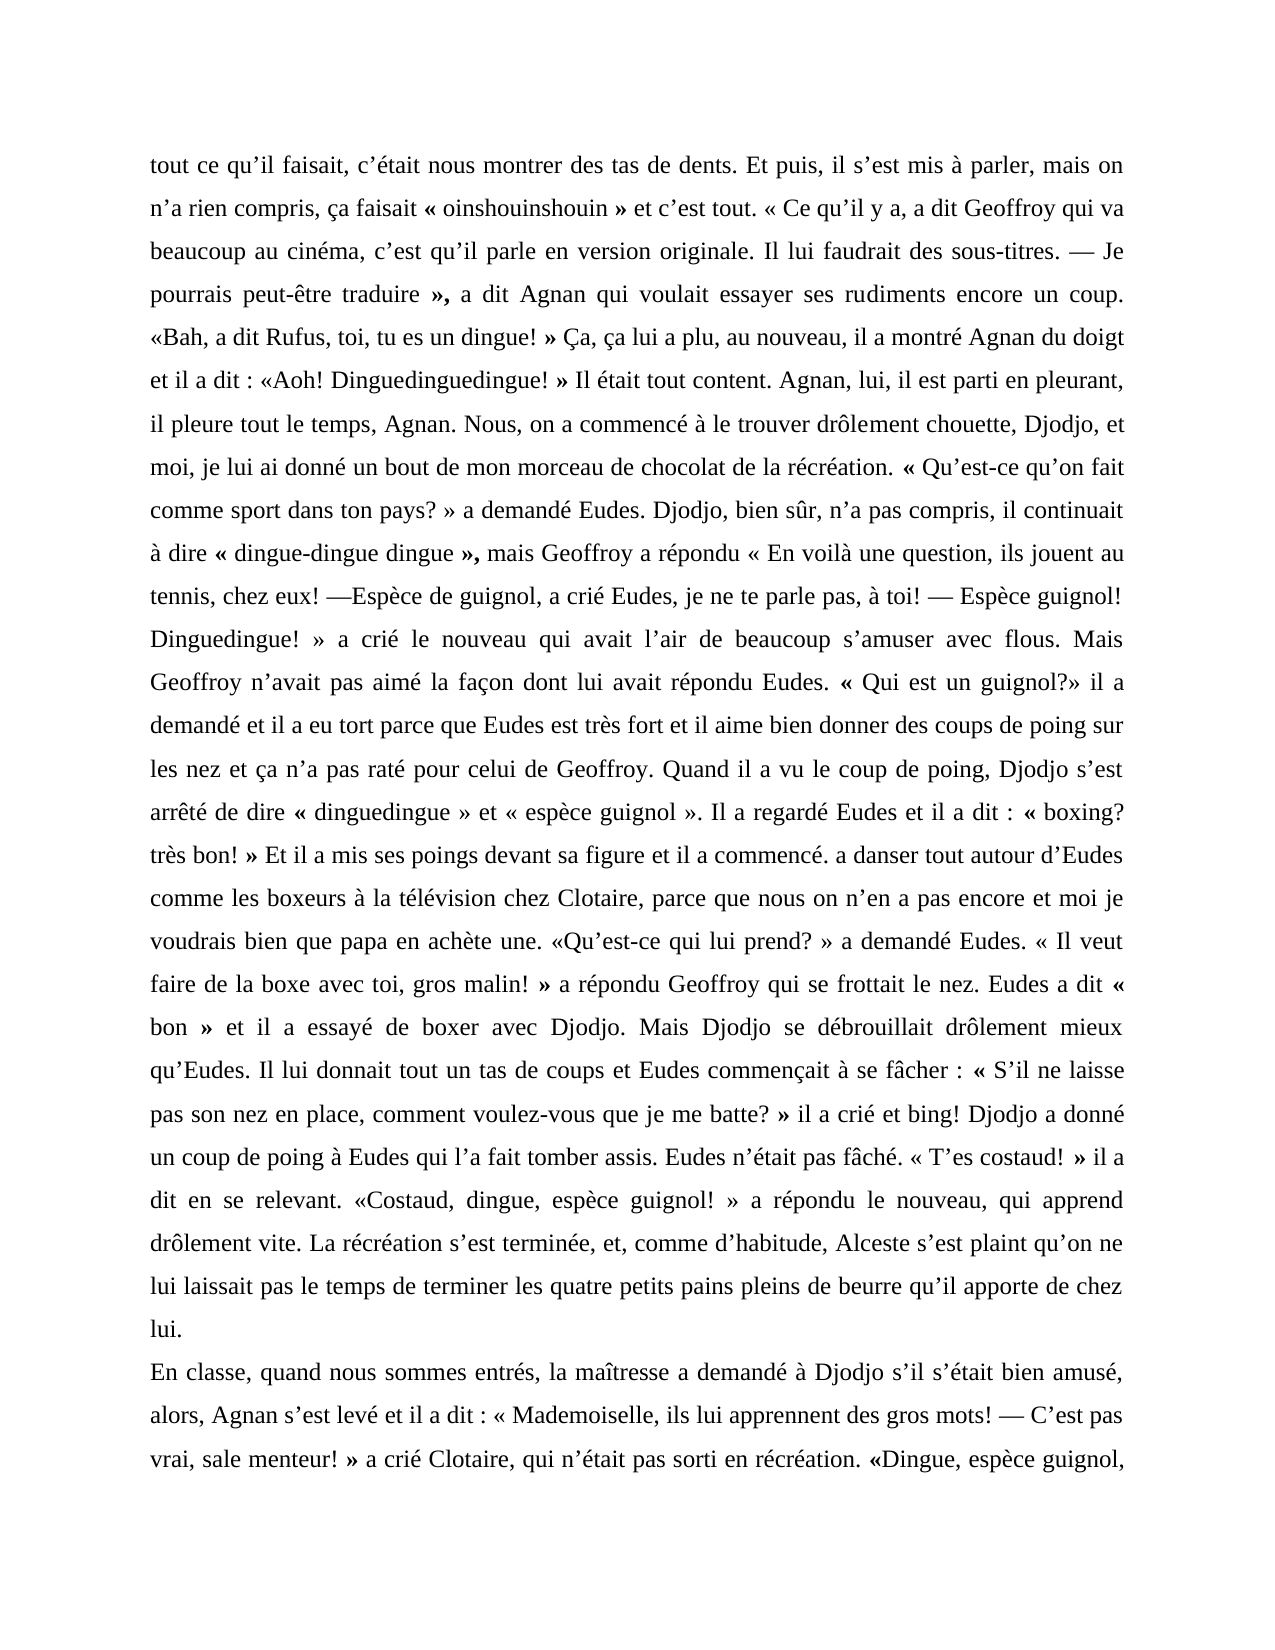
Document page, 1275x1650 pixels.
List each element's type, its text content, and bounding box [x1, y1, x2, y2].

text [150, 1357, 1125, 1472]
